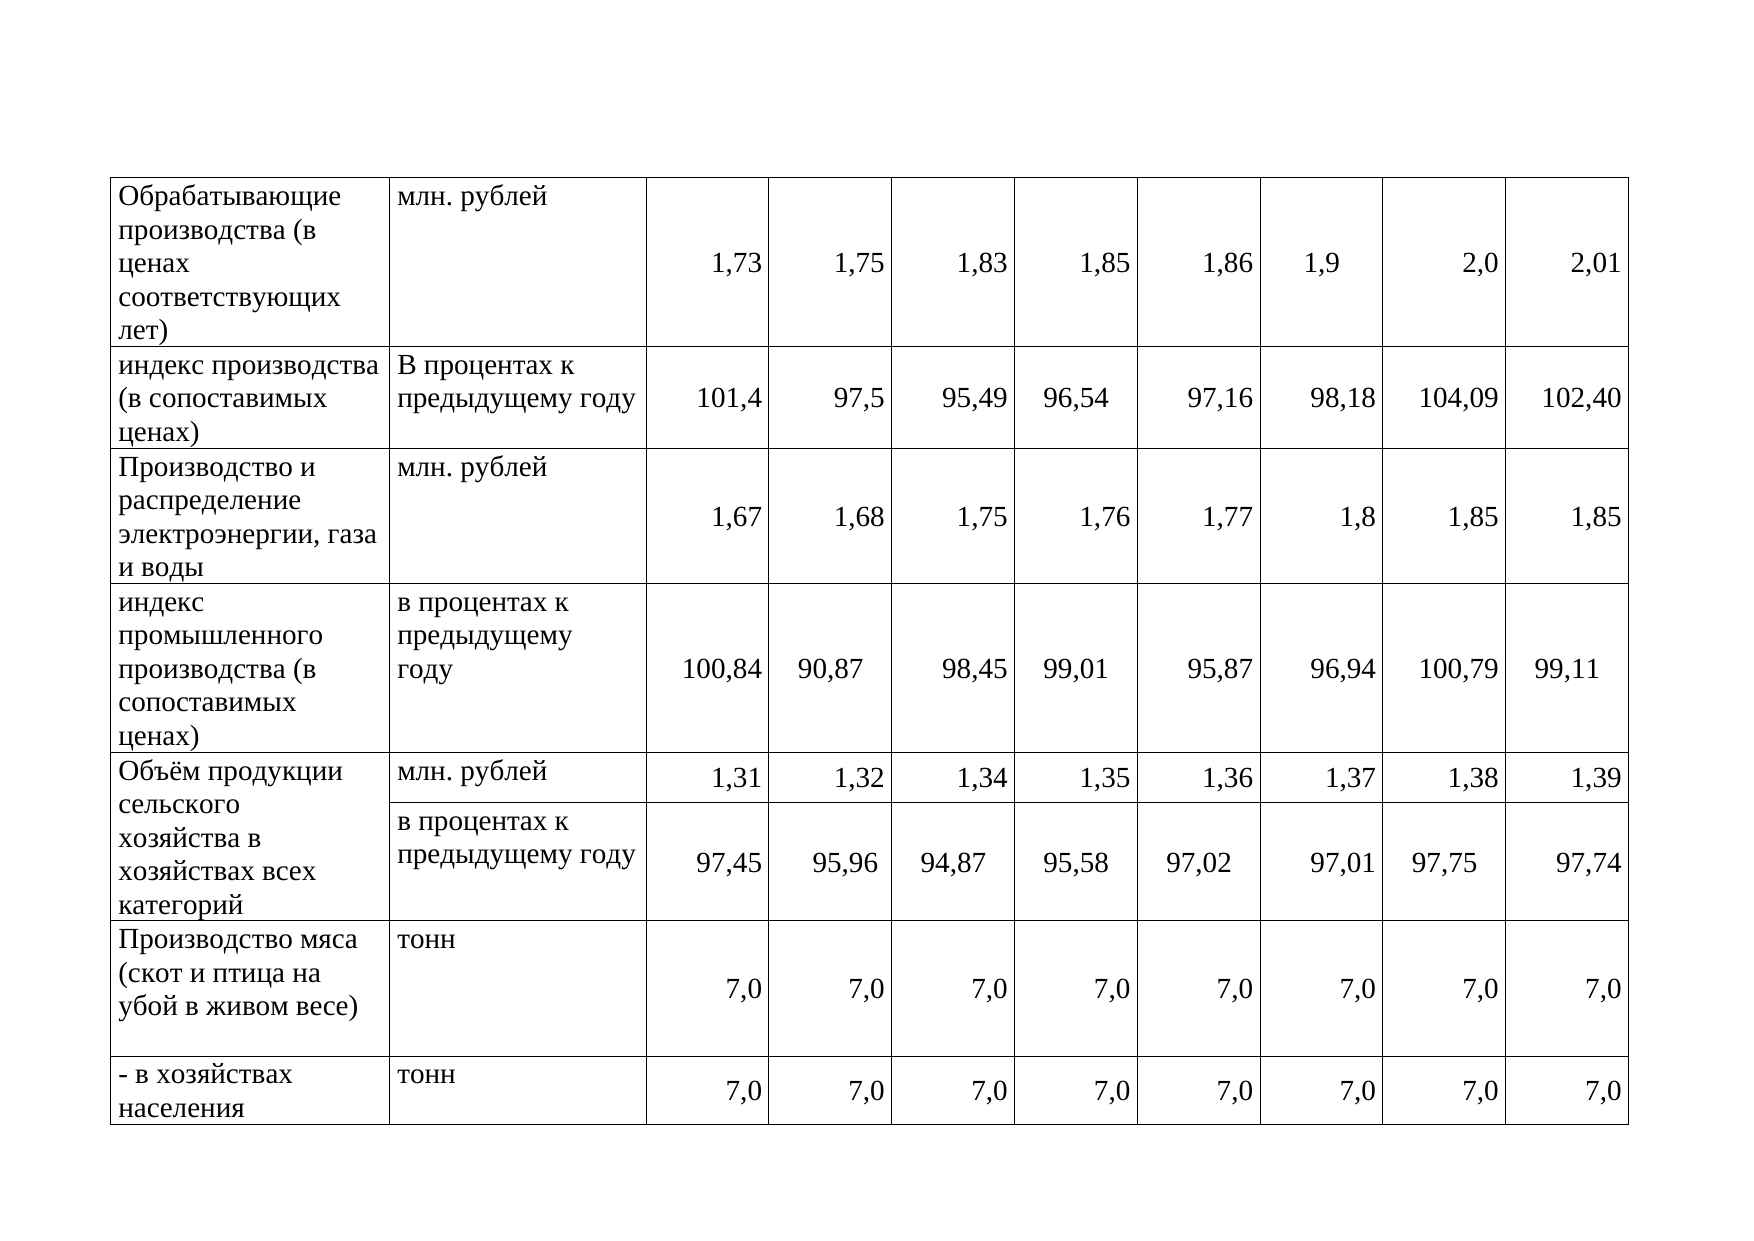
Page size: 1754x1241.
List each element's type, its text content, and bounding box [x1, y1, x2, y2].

table_cell 1,75 [892, 449, 1014, 583]
table_cell 1,86 [1138, 178, 1260, 346]
table_cell 1,9 [1261, 178, 1382, 346]
table_cell 95,49 [892, 347, 1014, 448]
table_cell 101,4 [647, 347, 768, 448]
table_cell в процентах к предыдущему году [390, 584, 646, 752]
table_cell тонн [390, 921, 646, 1056]
table_cell 1,37 [1261, 753, 1382, 802]
table_cell 7,0 [769, 1057, 891, 1124]
table_cell 1,35 [1015, 753, 1137, 802]
table_cell 7,0 [1506, 1057, 1628, 1124]
table_cell в процентах к предыдущему году [390, 803, 646, 920]
table_cell 100,79 [1383, 584, 1505, 752]
table_cell 7,0 [1383, 1057, 1505, 1124]
table_cell 99,11 [1506, 584, 1628, 752]
table_cell 7,0 [1506, 921, 1628, 1056]
table_cell 102,40 [1506, 347, 1628, 448]
table_cell 98,18 [1261, 347, 1382, 448]
table_cell млн. рублей [390, 178, 646, 346]
table_cell индекс промышленного производства (в сопоставимых ценах) [111, 584, 389, 752]
table_cell 98,45 [892, 584, 1014, 752]
table_cell 7,0 [1261, 1057, 1382, 1124]
table_cell 97,02 [1138, 803, 1260, 920]
table_cell 7,0 [892, 1057, 1014, 1124]
table_cell 7,0 [1383, 921, 1505, 1056]
table_cell 1,32 [769, 753, 891, 802]
table_cell 1,68 [769, 449, 891, 583]
table_cell 104,09 [1383, 347, 1505, 448]
table_cell 1,8 [1261, 449, 1382, 583]
table_cell 1,76 [1015, 449, 1137, 583]
table_cell 7,0 [647, 1057, 768, 1124]
table_cell 97,75 [1383, 803, 1505, 920]
table_cell 1,31 [647, 753, 768, 802]
table_cell 96,54 [1015, 347, 1137, 448]
table_cell индекс производства (в сопоставимых ценах) [111, 347, 389, 448]
table_cell 1,39 [1506, 753, 1628, 802]
table_cell 1,85 [1383, 449, 1505, 583]
table_cell 99,01 [1015, 584, 1137, 752]
table_cell 1,85 [1015, 178, 1137, 346]
table_cell - в хозяйствах населения [111, 1057, 389, 1124]
table_cell тонн [390, 1057, 646, 1124]
table_cell 2,01 [1506, 178, 1628, 346]
table_cell 97,01 [1261, 803, 1382, 920]
table_cell 7,0 [647, 921, 768, 1056]
table_cell 95,96 [769, 803, 891, 920]
table_cell 97,5 [769, 347, 891, 448]
table_cell 95,87 [1138, 584, 1260, 752]
table_cell 2,0 [1383, 178, 1505, 346]
table_cell 7,0 [1138, 1057, 1260, 1124]
table_cell 95,58 [1015, 803, 1137, 920]
table_cell 7,0 [1261, 921, 1382, 1056]
table_cell 7,0 [892, 921, 1014, 1056]
table_cell Производство мяса (скот и птица на убой в живом весе) [111, 921, 389, 1056]
table_cell млн. рублей [390, 449, 646, 583]
table_cell 1,85 [1506, 449, 1628, 583]
table_cell 7,0 [769, 921, 891, 1056]
table_cell 94,87 [892, 803, 1014, 920]
table_cell 1,34 [892, 753, 1014, 802]
table_cell 100,84 [647, 584, 768, 752]
table_cell 1,38 [1383, 753, 1505, 802]
table_cell 1,36 [1138, 753, 1260, 802]
table_cell Обрабатывающие производства (в ценах соответствующих лет) [111, 178, 389, 346]
table_cell 1,83 [892, 178, 1014, 346]
table_cell 90,87 [769, 584, 891, 752]
table_cell 7,0 [1015, 1057, 1137, 1124]
table_cell 97,16 [1138, 347, 1260, 448]
table_cell 7,0 [1015, 921, 1137, 1056]
table_cell 1,77 [1138, 449, 1260, 583]
table_cell Объём продукции сельского хозяйства в хозяйствах всех категорий [111, 753, 389, 920]
table_cell 1,67 [647, 449, 768, 583]
table_cell В процентах к предыдущему году [390, 347, 646, 448]
table_cell 96,94 [1261, 584, 1382, 752]
table_cell 1,75 [769, 178, 891, 346]
table_cell 7,0 [1138, 921, 1260, 1056]
table_cell млн. рублей [390, 753, 646, 802]
table_cell Производство и распределение электроэнергии, газа и воды [111, 449, 389, 583]
table_cell 1,73 [647, 178, 768, 346]
table_cell 97,45 [647, 803, 768, 920]
table_cell 97,74 [1506, 803, 1628, 920]
